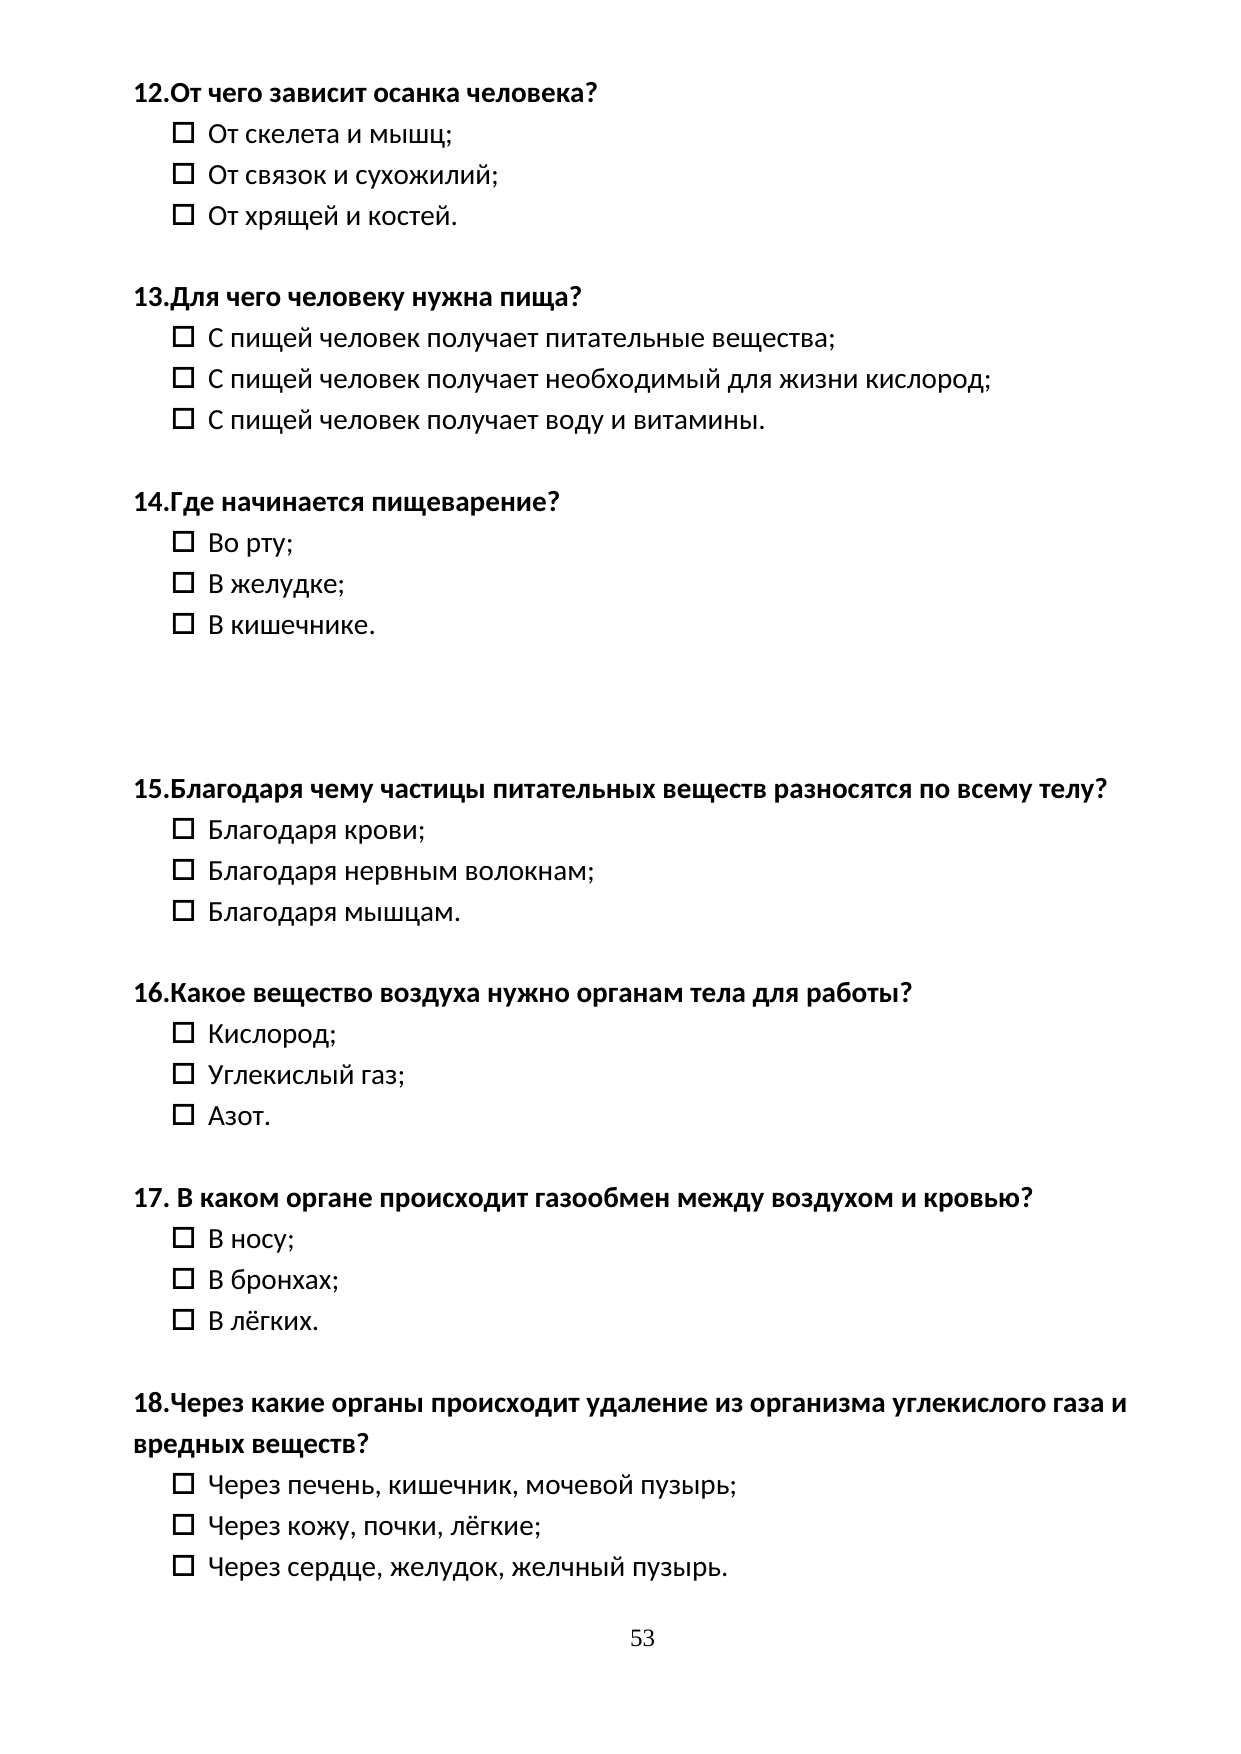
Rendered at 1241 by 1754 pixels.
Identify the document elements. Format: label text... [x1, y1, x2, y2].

list В кишечнике. [170, 606, 1152, 642]
text 12.От чего зависит осанка человека? [133, 74, 1152, 109]
list От скелета и мышц; [170, 115, 1152, 150]
list С пищей человек получает воду и витамины. [170, 401, 1152, 437]
list В лёгких. [170, 1302, 1152, 1338]
text 18.Через какие органы происходит удаление из организма углекислого газа и вредных веществ? [133, 1384, 1152, 1460]
list От хрящей и костей. [170, 197, 1152, 232]
list От связок и сухожилий; [170, 156, 1152, 191]
list Благодаря нервным волокнам; [170, 852, 1152, 887]
text 14.Где начинается пищеварение? [133, 483, 1152, 519]
text 15.Благодаря чему частицы питательных веществ разносятся по всему телу? [133, 770, 1152, 805]
text 16.Какое вещество воздуха нужно органам тела для работы? [133, 974, 1152, 1010]
list Через сердце, желудок, желчный пузырь. [170, 1548, 1152, 1583]
list Через кожу, почки, лёгкие; [170, 1507, 1152, 1542]
text 13.Для чего человеку нужна пища? [133, 278, 1152, 314]
list Кислород; [170, 1015, 1152, 1051]
text 17. В каком органе происходит газообмен между воздухом и кровью? [133, 1179, 1152, 1215]
list В бронхах; [170, 1261, 1152, 1297]
list Во рту; [170, 524, 1152, 560]
list Благодаря крови; [170, 811, 1152, 846]
list Через печень, кишечник, мочевой пузырь; [170, 1466, 1152, 1501]
list Углекислый газ; [170, 1056, 1152, 1092]
list С пищей человек получает необходимый для жизни кислород; [170, 360, 1152, 396]
list В носу; [170, 1220, 1152, 1256]
list В желудке; [170, 565, 1152, 601]
list Азот. [170, 1097, 1152, 1133]
list Благодаря мышцам. [170, 893, 1152, 928]
list С пищей человек получает питательные вещества; [170, 319, 1152, 355]
